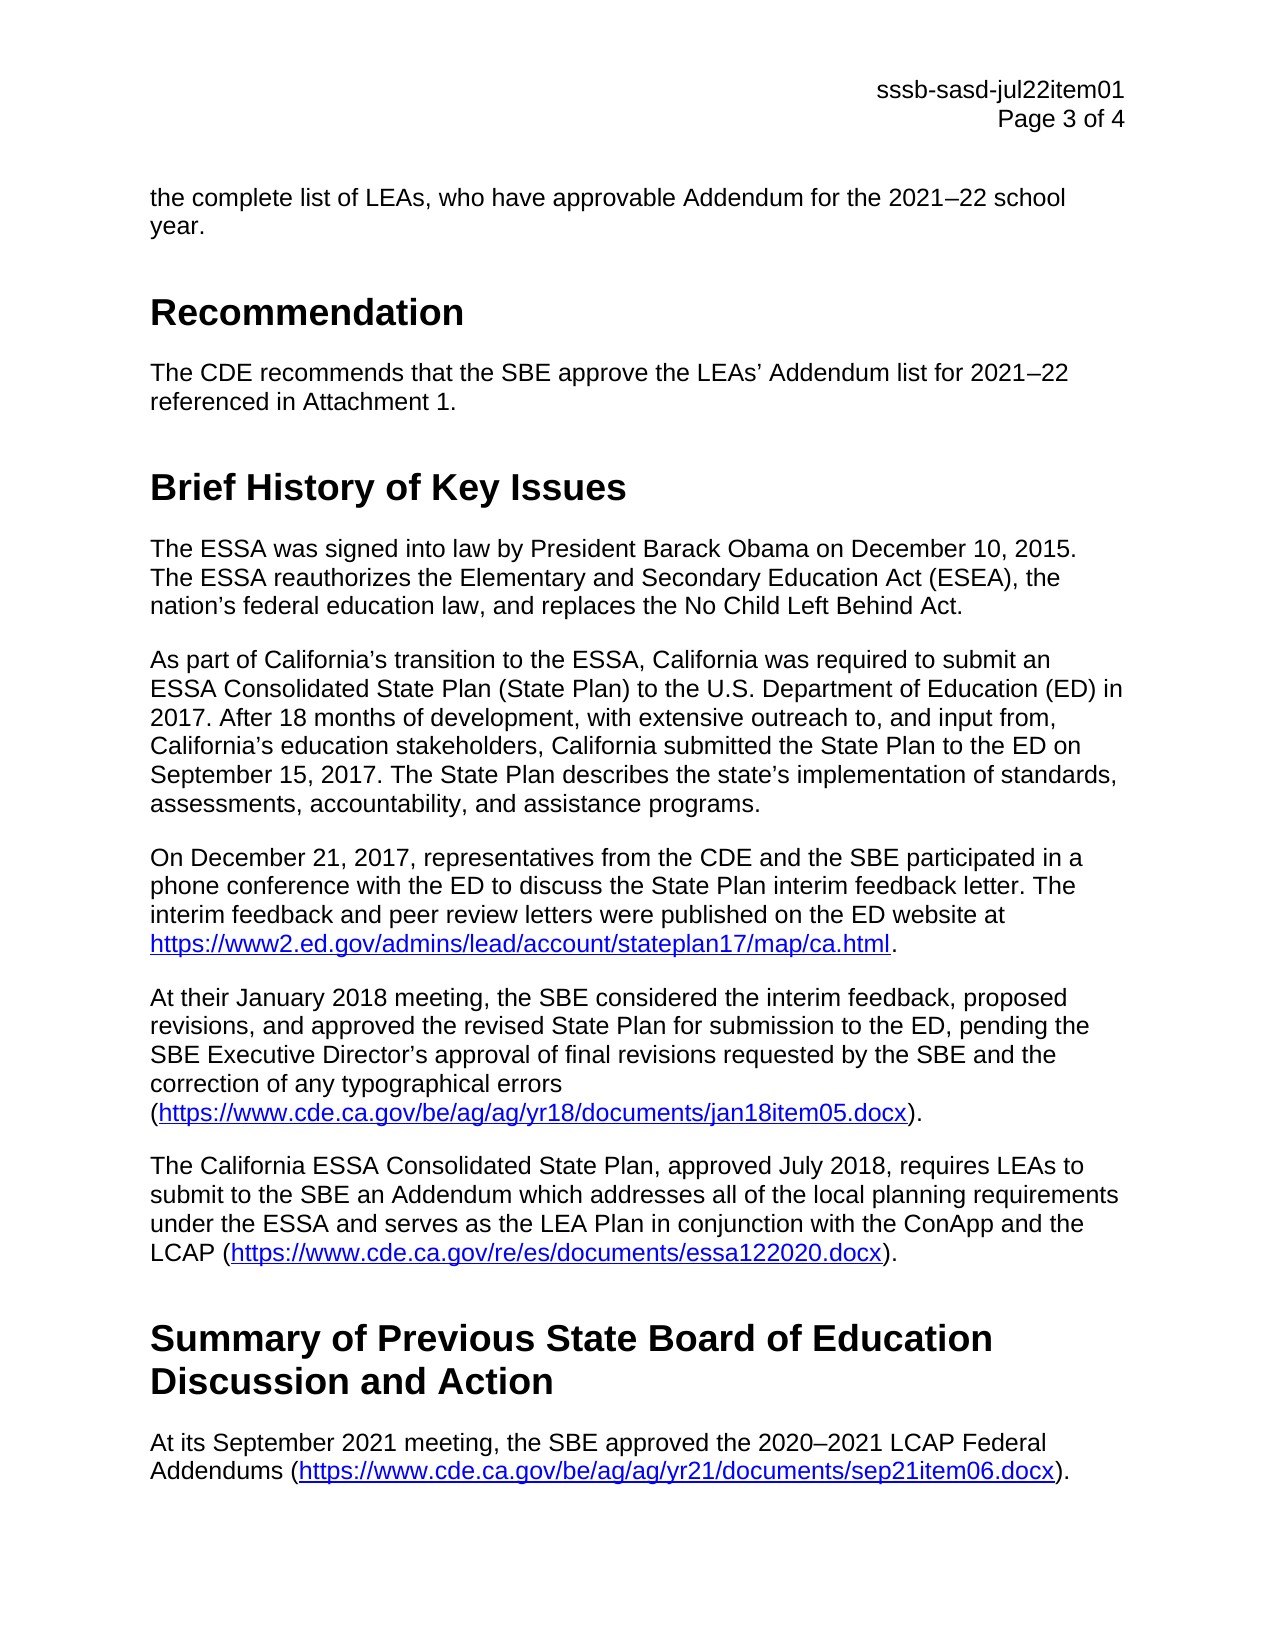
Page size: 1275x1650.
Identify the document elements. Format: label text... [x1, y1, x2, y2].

subtitle Brief History of Key Issues [150, 466, 1125, 509]
text As part of California’s transition to the ESSA, California was required to submit an ESSA Consolidated State Plan (State Plan) to the U.S. Department of Education (ED) in 2017. After 18 months of development, with extensive outreach to, and input from, California’s education stakeholders, California submitted the State Plan to the ED on September 15, 2017. The State Plan describes the state’s implementation of standards, assessments, accountability, and assistance programs. [150, 645, 1125, 817]
text At its September 2021 meeting, the SBE approved the 2020–2021 LCAP Federal Addendums (https://www.cde.ca.gov/be/ag/ag/yr21/documents/sep21item06.docx). [150, 1427, 1125, 1485]
subtitle Recommendation [150, 290, 1125, 333]
text At their January 2018 meeting, the SBE considered the interim feedback, proposed revisions, and approved the revised State Plan for submission to the ED, pending the SBE Executive Director’s approval of final revisions requested by the SBE and the correction of any typographical errors (https://www.cde.ca.gov/be/ag/ag/yr18/documents/jan18item05.docx). [150, 982, 1125, 1126]
text The California ESSA Consolidated State Plan, approved July 2018, requires LEAs to submit to the SBE an Addendum which addresses all of the local planning requirements under the ESSA and serves as the LEA Plan in conjunction with the ConApp and the LCAP (https://www.cde.ca.gov/re/es/documents/essa122020.docx). [150, 1151, 1125, 1266]
text The CDE recommends that the SBE approve the LEAs’ Addendum list for 2021–22 referenced in Attachment 1. [150, 358, 1125, 416]
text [150, 182, 1125, 240]
subtitle Summary of Previous State Board of Education Discussion and Action [150, 1316, 1125, 1402]
text The ESSA was signed into law by President Barack Obama on December 10, 2015. The ESSA reauthorizes the Elementary and Secondary Education Act (ESEA), the nation’s federal education law, and replaces the No Child Left Behind Act. [150, 534, 1125, 620]
text On December 21, 2017, representatives from the CDE and the SBE participated in a phone conference with the ED to discuss the State Plan interim feedback letter. The interim feedback and peer review letters were published on the ED website at https://www2.ed.gov/admins/lead/account/stateplan17/map/ca.html. [150, 842, 1125, 957]
